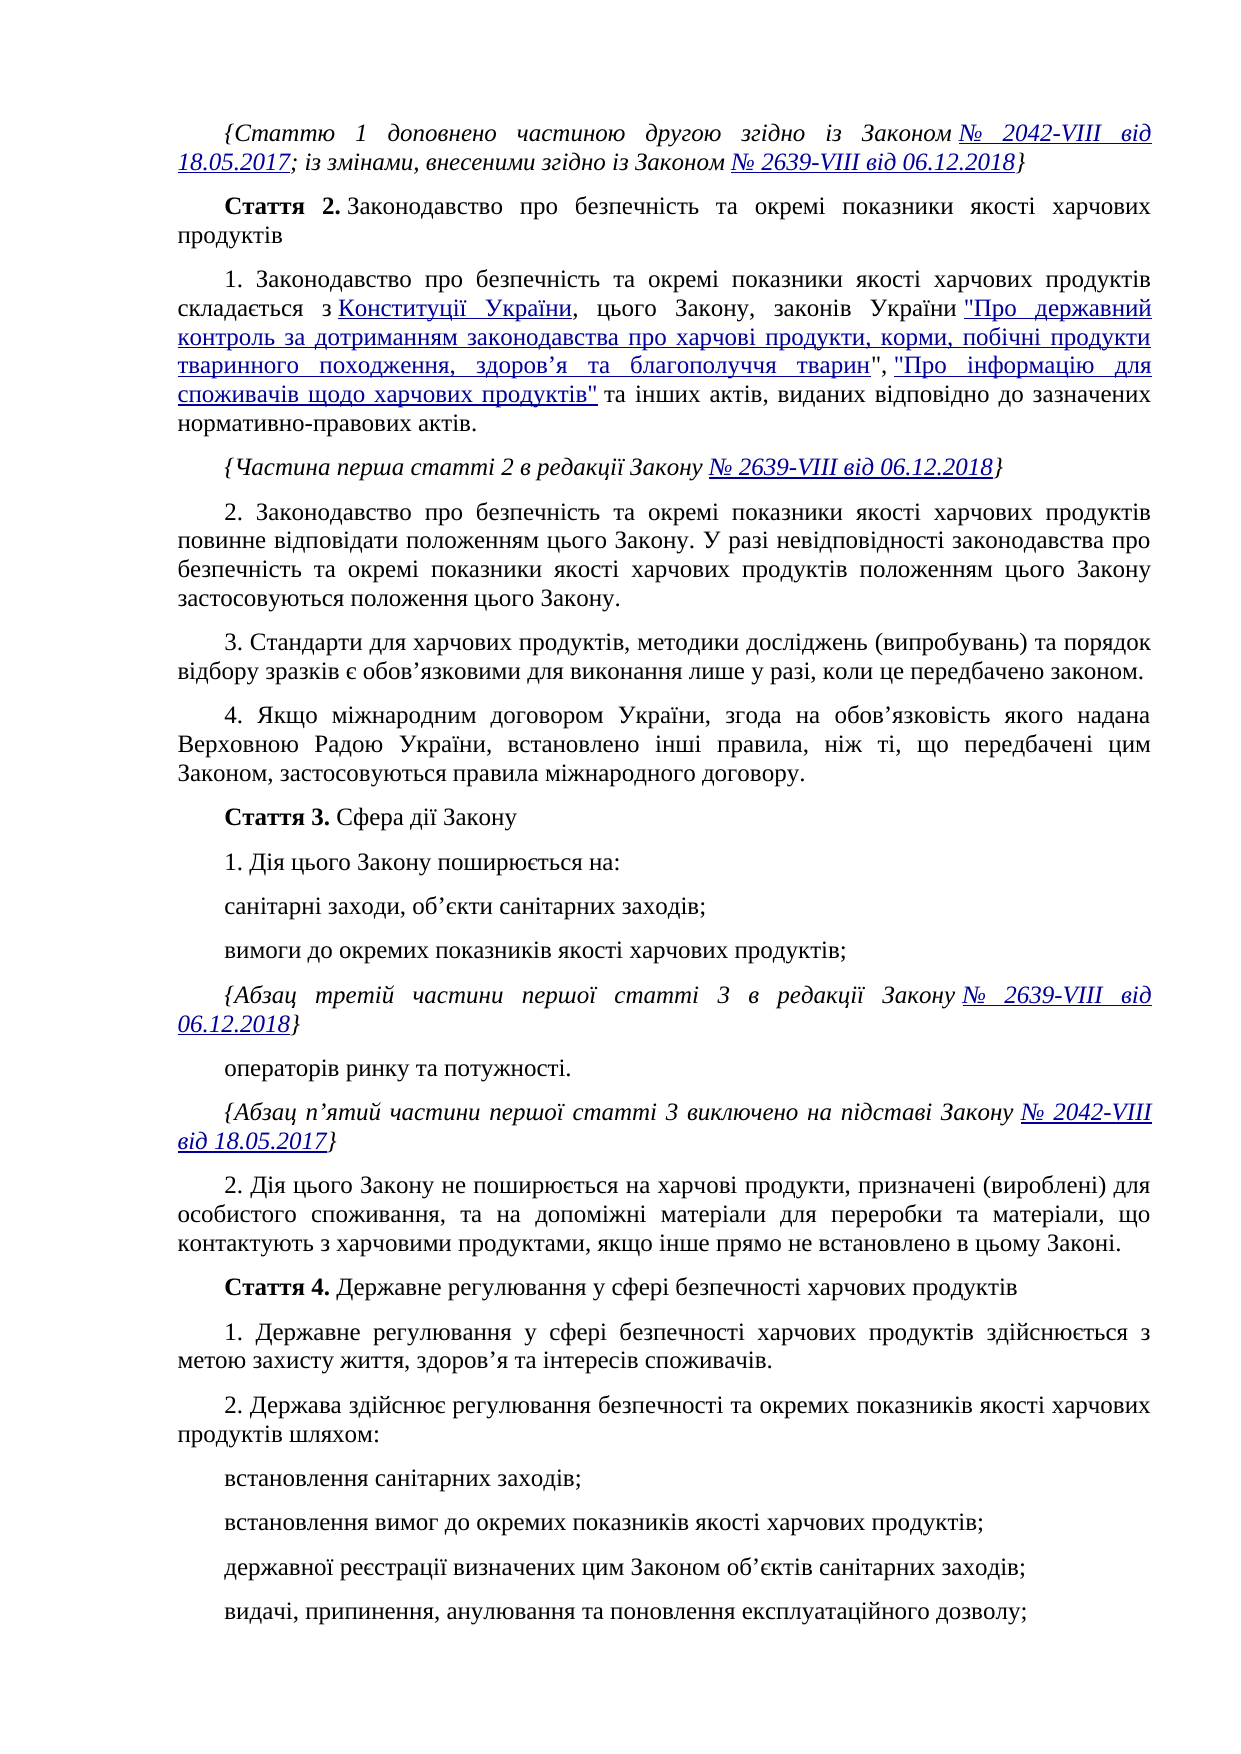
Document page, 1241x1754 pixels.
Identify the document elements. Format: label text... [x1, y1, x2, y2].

text {Статтю 1 доповнено частиною другою згідно із Законом № 2042-VIII від 18.05.2017; із змінами, внесеними згідно із Законом № 2639-VIII від 06.12.2018} [177, 118, 1152, 176]
text встановлення санітарних заходів; [177, 1463, 1152, 1492]
text 1. Державне регулювання у сфері безпечності харчових продуктів здійснюється з метою захисту життя, здоров’я та інтересів споживачів. [177, 1317, 1152, 1374]
text 2. Законодавство про безпечність та окремі показники якості харчових продуктів повинне відповідати положенням цього Закону. У разі невідповідності законодавства про безпечність та окремі показники якості харчових продуктів положенням цього Закону застосовуються положення цього Закону. [177, 497, 1152, 612]
text 3. Стандарти для харчових продуктів, методики досліджень (випробувань) та порядок відбору зразків є обов’язковими для виконання лише у разі, коли це передбачено законом. [177, 627, 1152, 685]
text {Абзац третій частини першої статті 3 в редакції Закону № 2639-VIII від 06.12.2018} [177, 980, 1152, 1037]
text {Абзац п’ятий частини першої статті 3 виключено на підставі Закону № 2042-VIII від 18.05.2017} [177, 1097, 1152, 1155]
text Стаття 2. Законодавство про безпечність та окремі показники якості харчових продуктів [177, 191, 1152, 249]
text Стаття 3. Сфера дії Закону [177, 802, 1152, 831]
text 1. Дія цього Закону поширюється на: [177, 847, 1152, 876]
text операторів ринку та потужності. [177, 1053, 1152, 1082]
text державної реєстрації визначених цим Законом об’єктів санітарних заходів; [177, 1552, 1152, 1581]
text Стаття 4. Державне регулювання у сфері безпечності харчових продуктів [177, 1272, 1152, 1301]
text 1. Законодавство про безпечність та окремі показники якості харчових продуктів складається з Конституції України, цього Закону, законів України "Про державний контроль за дотриманням законодавства про харчові продукти, корми, побічні продукти тваринного походження, здоров’я та благополуччя тварин", "Про інформацію для споживачів щодо харчових продуктів" та інших актів, виданих відповідно до зазначених нормативно-правових актів. [177, 264, 1152, 437]
text видачі, припинення, анулювання та поновлення експлуатаційного дозволу; [177, 1596, 1152, 1625]
text вимоги до окремих показників якості харчових продуктів; [177, 936, 1152, 964]
text 2. Дія цього Закону не поширюється на харчові продукти, призначені (вироблені) для особистого споживання, та на допоміжні матеріали для переробки та матеріали, що контактують з харчовими продуктами, якщо інше прямо не встановлено в цьому Законі. [177, 1171, 1152, 1257]
text 4. Якщо міжнародним договором України, згода на обов’язковість якого надана Верховною Радою України, встановлено інші правила, ніж ті, що передбачені цим Законом, застосовуються правила міжнародного договору. [177, 701, 1152, 787]
text 2. Держава здійснює регулювання безпечності та окремих показників якості харчових продуктів шляхом: [177, 1390, 1152, 1447]
text встановлення вимог до окремих показників якості харчових продуктів; [177, 1507, 1152, 1536]
text {Частина перша статті 2 в редакції Закону № 2639-VIII від 06.12.2018} [177, 452, 1152, 481]
text санітарні заходи, об’єкти санітарних заходів; [177, 891, 1152, 920]
